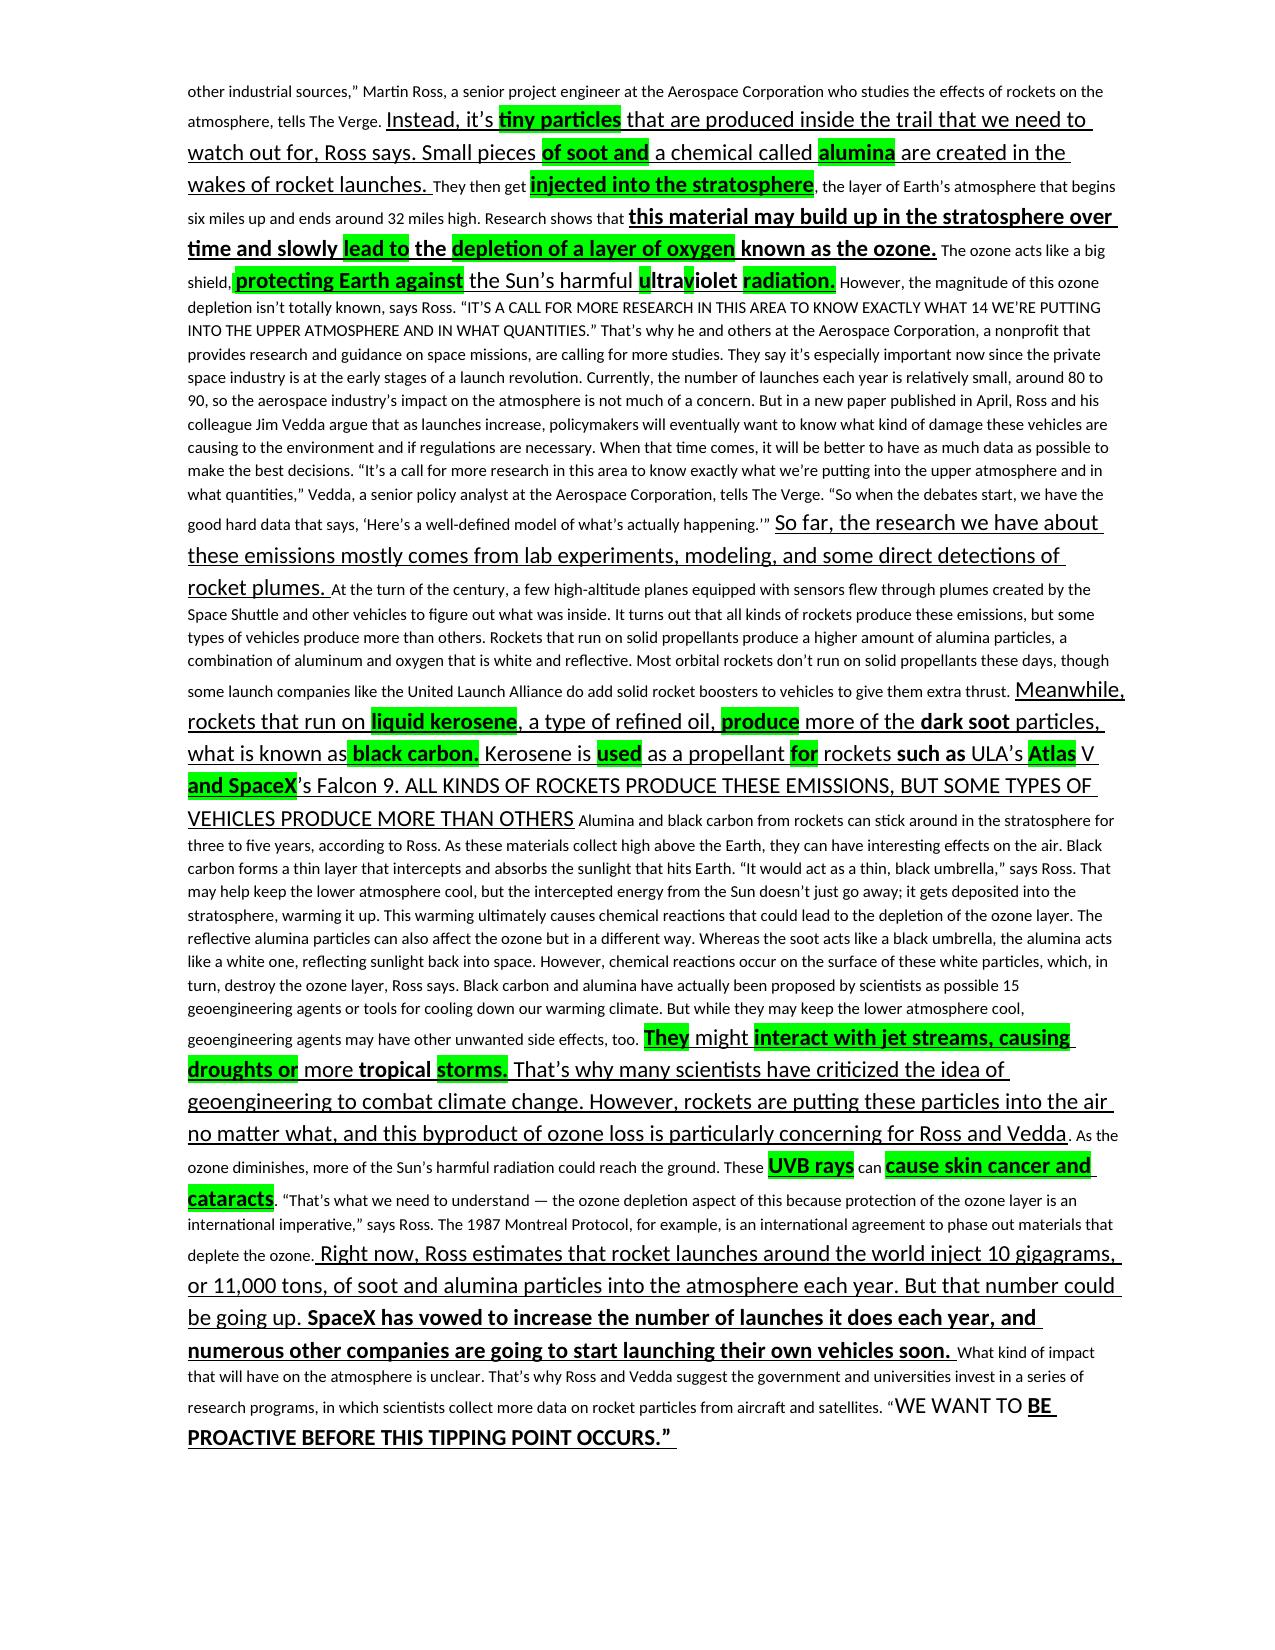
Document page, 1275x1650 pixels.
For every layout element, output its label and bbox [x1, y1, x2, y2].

text [187, 81, 1125, 1451]
